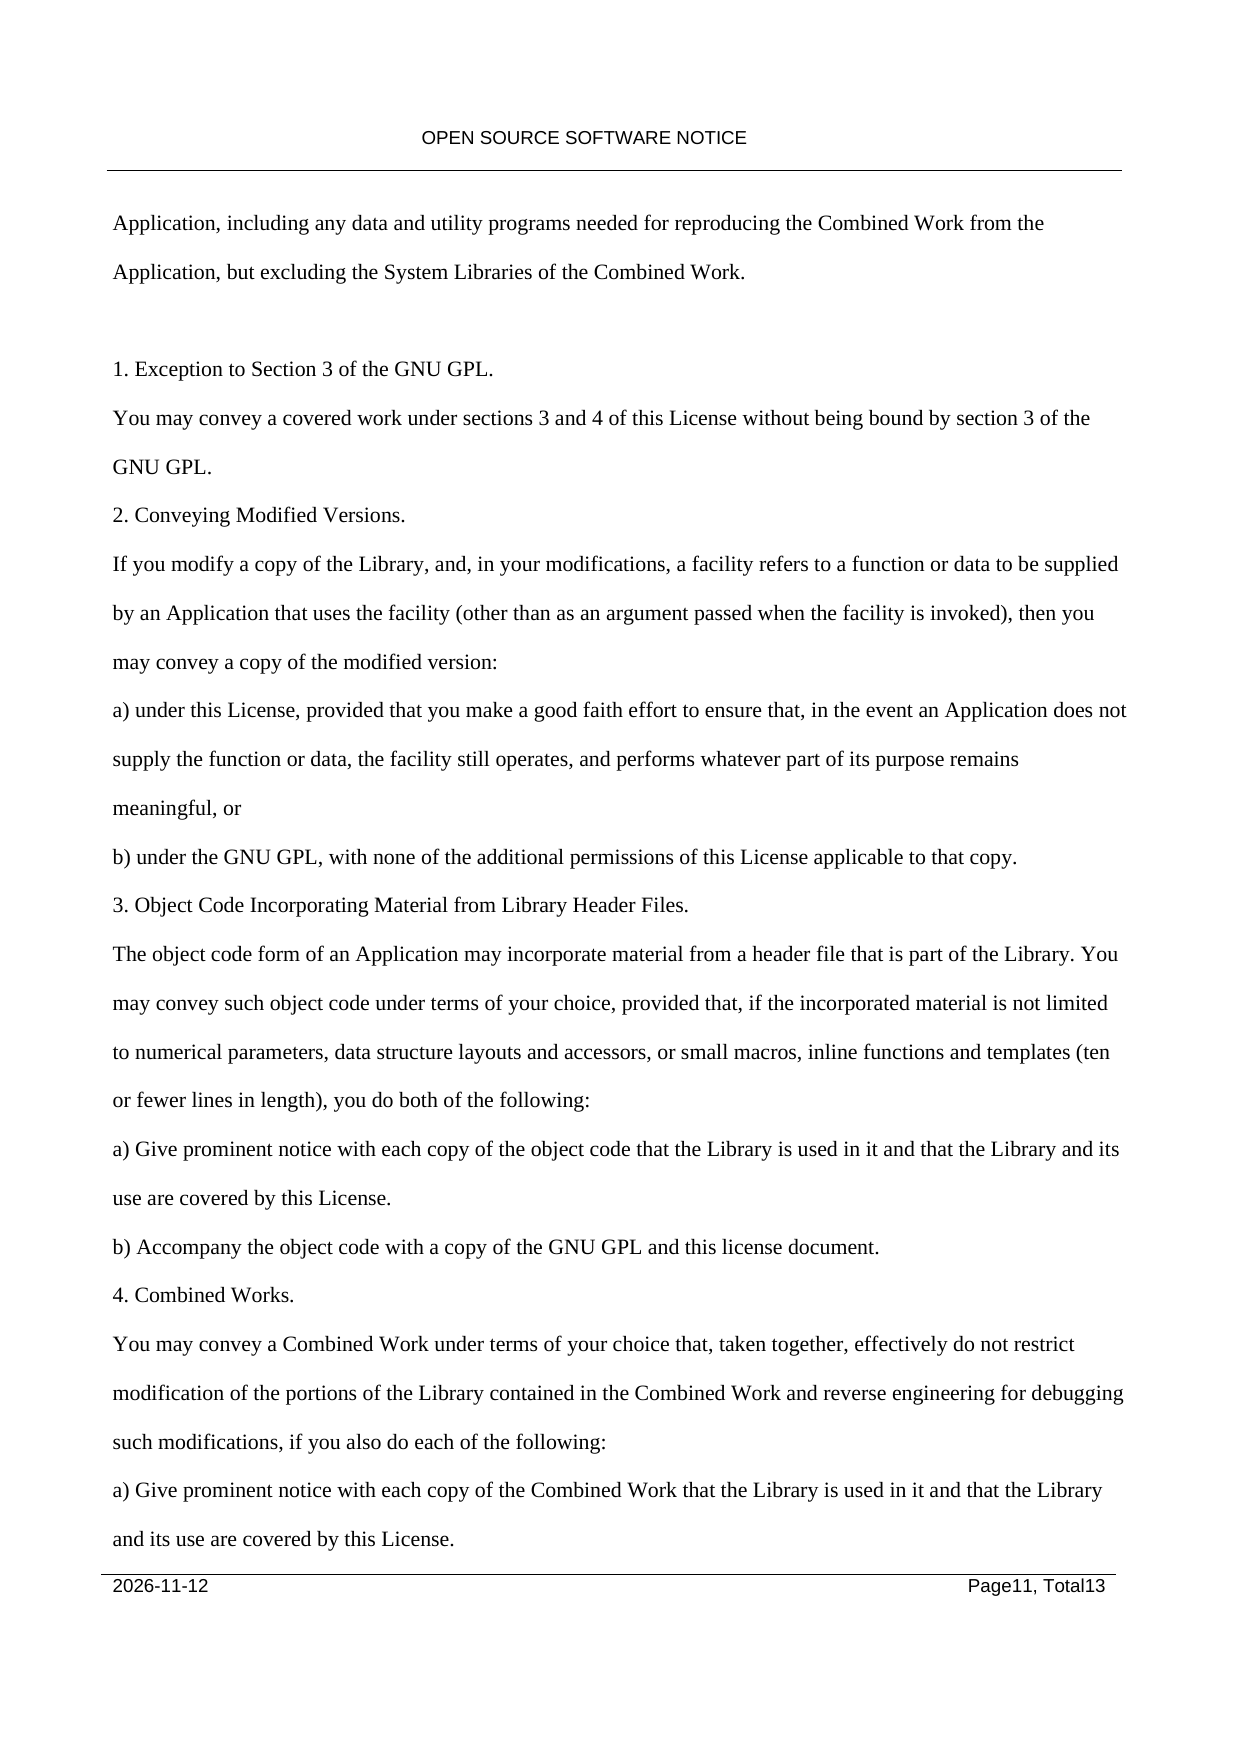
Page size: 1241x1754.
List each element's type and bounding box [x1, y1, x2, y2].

text [112, 206, 1128, 1555]
